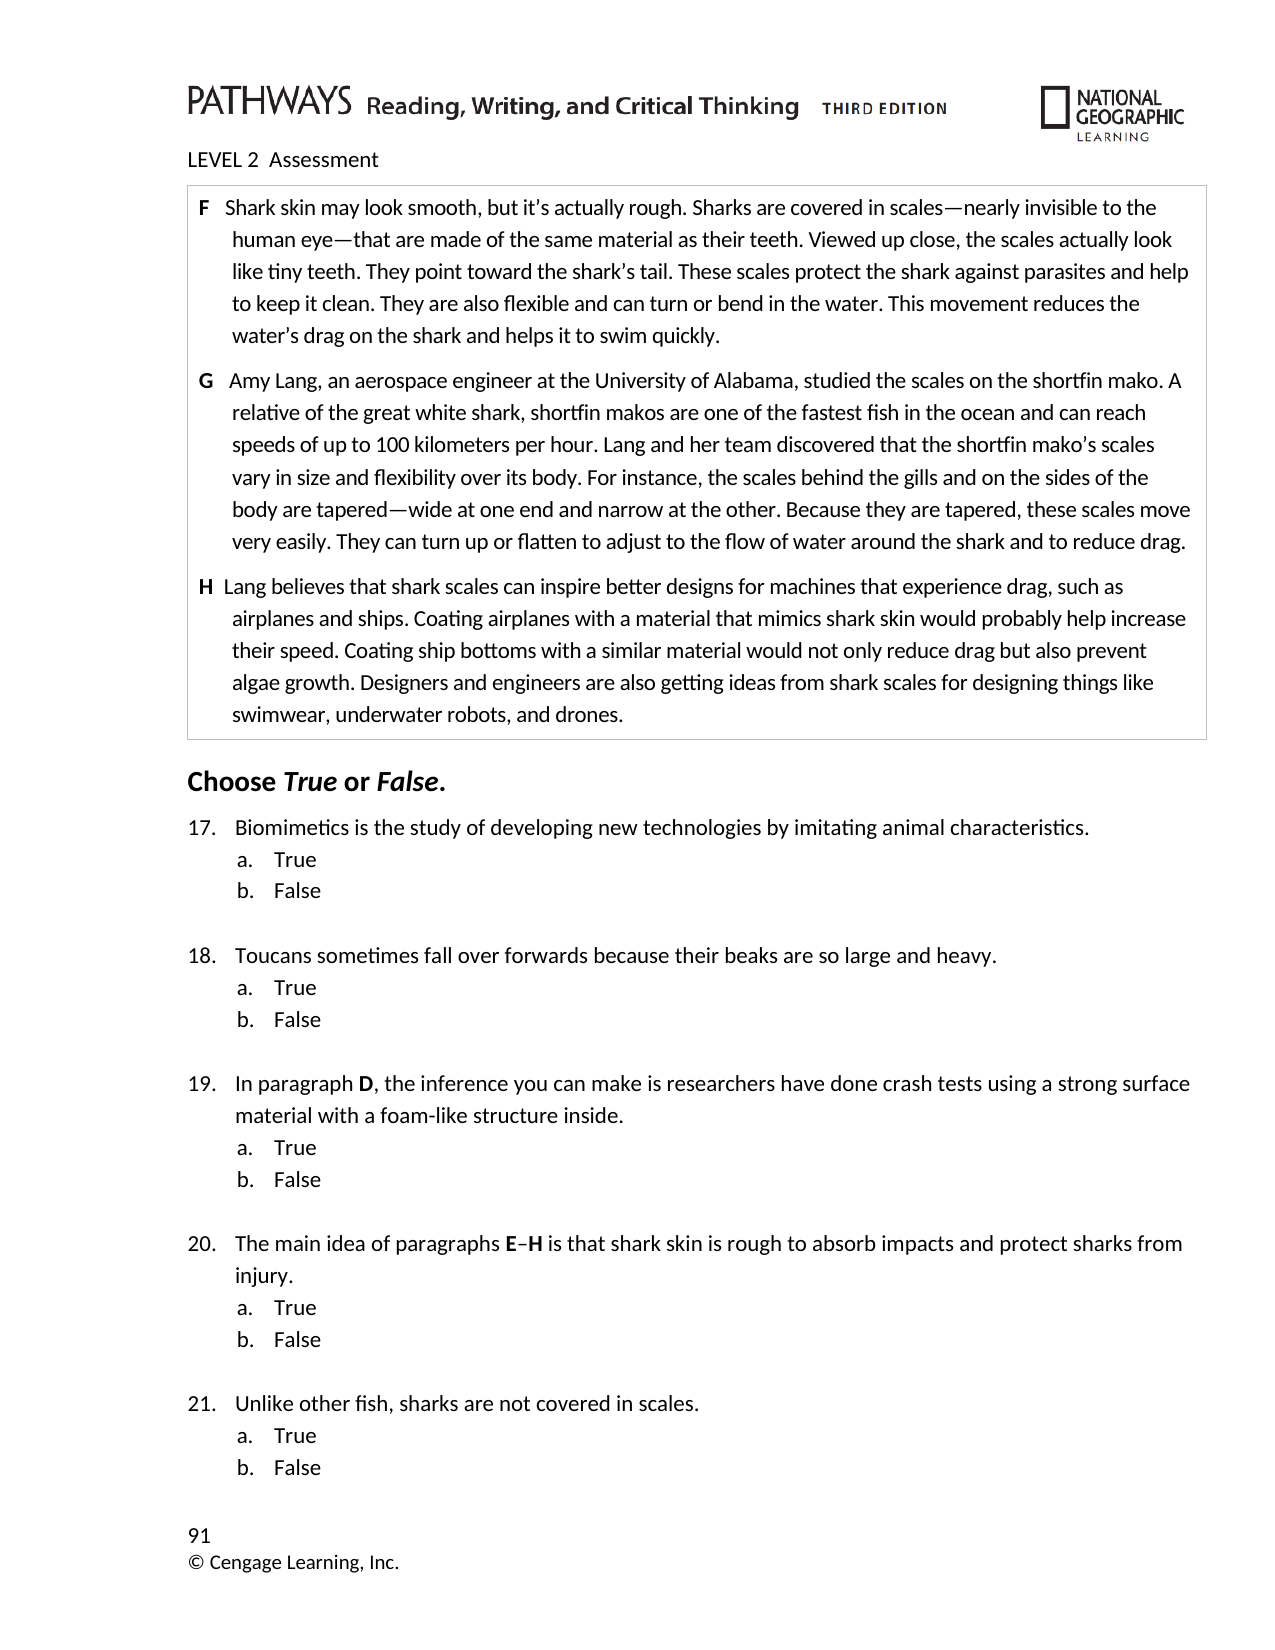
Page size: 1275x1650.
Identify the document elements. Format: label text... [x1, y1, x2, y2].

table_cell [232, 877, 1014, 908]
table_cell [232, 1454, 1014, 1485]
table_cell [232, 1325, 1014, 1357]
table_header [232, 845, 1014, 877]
text Choose True or False. [187, 763, 1200, 799]
text 19. In paragraph D, the inference you can make is researchers have done crash tests using a strong surface material with a foam-like structure inside. [187, 1069, 1200, 1129]
text 21. Unlike other fish, sharks are not covered in scales. [187, 1389, 1200, 1417]
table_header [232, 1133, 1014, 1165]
text 20. The main idea of paragraphs E–H is that shark skin is rough to absorb impacts and protect sharks from injury. [187, 1229, 1200, 1289]
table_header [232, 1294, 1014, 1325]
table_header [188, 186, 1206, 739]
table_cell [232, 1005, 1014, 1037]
picture [178, 75, 1190, 145]
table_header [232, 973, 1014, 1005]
text 18. Toucans sometimes fall over forwards because their beaks are so large and heavy. [187, 941, 1200, 969]
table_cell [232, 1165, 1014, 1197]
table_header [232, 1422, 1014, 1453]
text 17. Biomimetics is the study of developing new technologies by imitating animal characteristics. [187, 813, 1200, 841]
